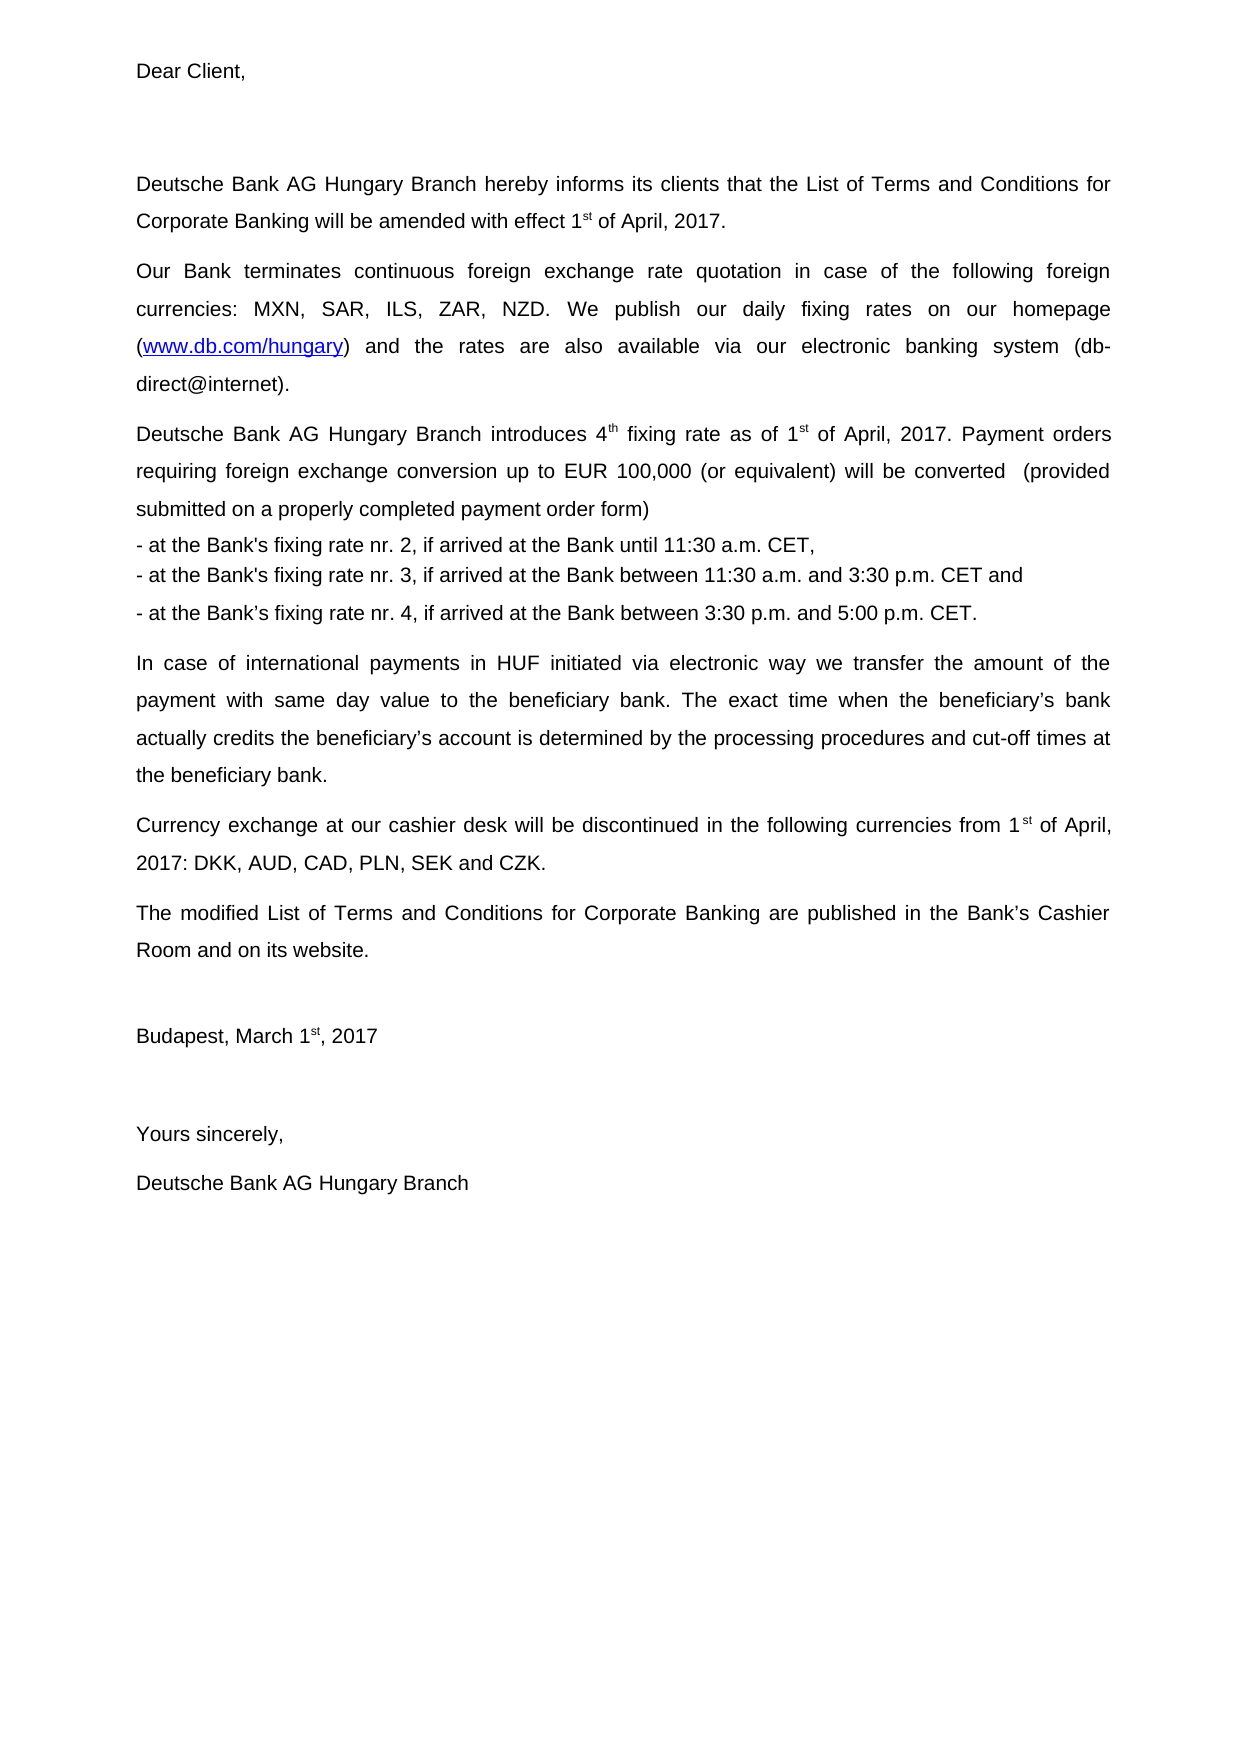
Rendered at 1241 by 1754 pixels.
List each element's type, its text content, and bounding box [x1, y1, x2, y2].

text - at the Bank's fixing rate nr. 3, if arrived at the Bank between 11:30 a.m. and 3:30 p.m. CET and [136, 563, 1152, 587]
text Budapest, March 1st, 2017 [136, 1024, 1152, 1048]
text Deutsche Bank AG Hungary Branch [136, 1171, 1152, 1194]
text Currency exchange at our cashier desk will be discontinued in the following currencies from 1st of April, 2017: DKK, AUD, CAD, PLN, SEK and CZK. [136, 800, 1112, 875]
text Yours sincerely, [136, 1122, 1152, 1146]
text The modified List of Terms and Conditions for Corporate Banking are published in the Bank’s Cashier Room and on its website. [136, 887, 1112, 962]
text Dear Client, [136, 59, 1152, 83]
text Deutsche Bank AG Hungary Branch introduces 4th fixing rate as of 1st of April, 2017. Payment orders requiring foreign exchange conversion up to EUR 100,000 (or equivalent) will be converted (provided submitted on a properly completed payment order form) [136, 408, 1112, 521]
text Our Bank terminates continuous foreign exchange rate quotation in case of the following foreign currencies: MXN, SAR, ILS, ZAR, NZD. We publish our daily fixing rates on our homepage (www.db.com/hungary) and the rates are also available via our electronic banking system (db-direct@internet). [136, 246, 1112, 396]
text In case of international payments in HUF initiated via electronic way we transfer the amount of the payment with same day value to the beneficiary bank. The exact time when the beneficiary’s bank actually credits the beneficiary’s account is determined by the processing procedures and cut-off times at the beneficiary bank. [136, 637, 1112, 787]
text - at the Bank's fixing rate nr. 2, if arrived at the Bank until 11:30 a.m. CET, [136, 533, 1152, 557]
text Deutsche Bank AG Hungary Branch hereby informs its clients that the List of Terms and Conditions for Corporate Banking will be amended with effect 1st of April, 2017. [136, 158, 1112, 233]
text - at the Bank’s fixing rate nr. 4, if arrived at the Bank between 3:30 p.m. and 5:00 p.m. CET. [136, 587, 1112, 625]
